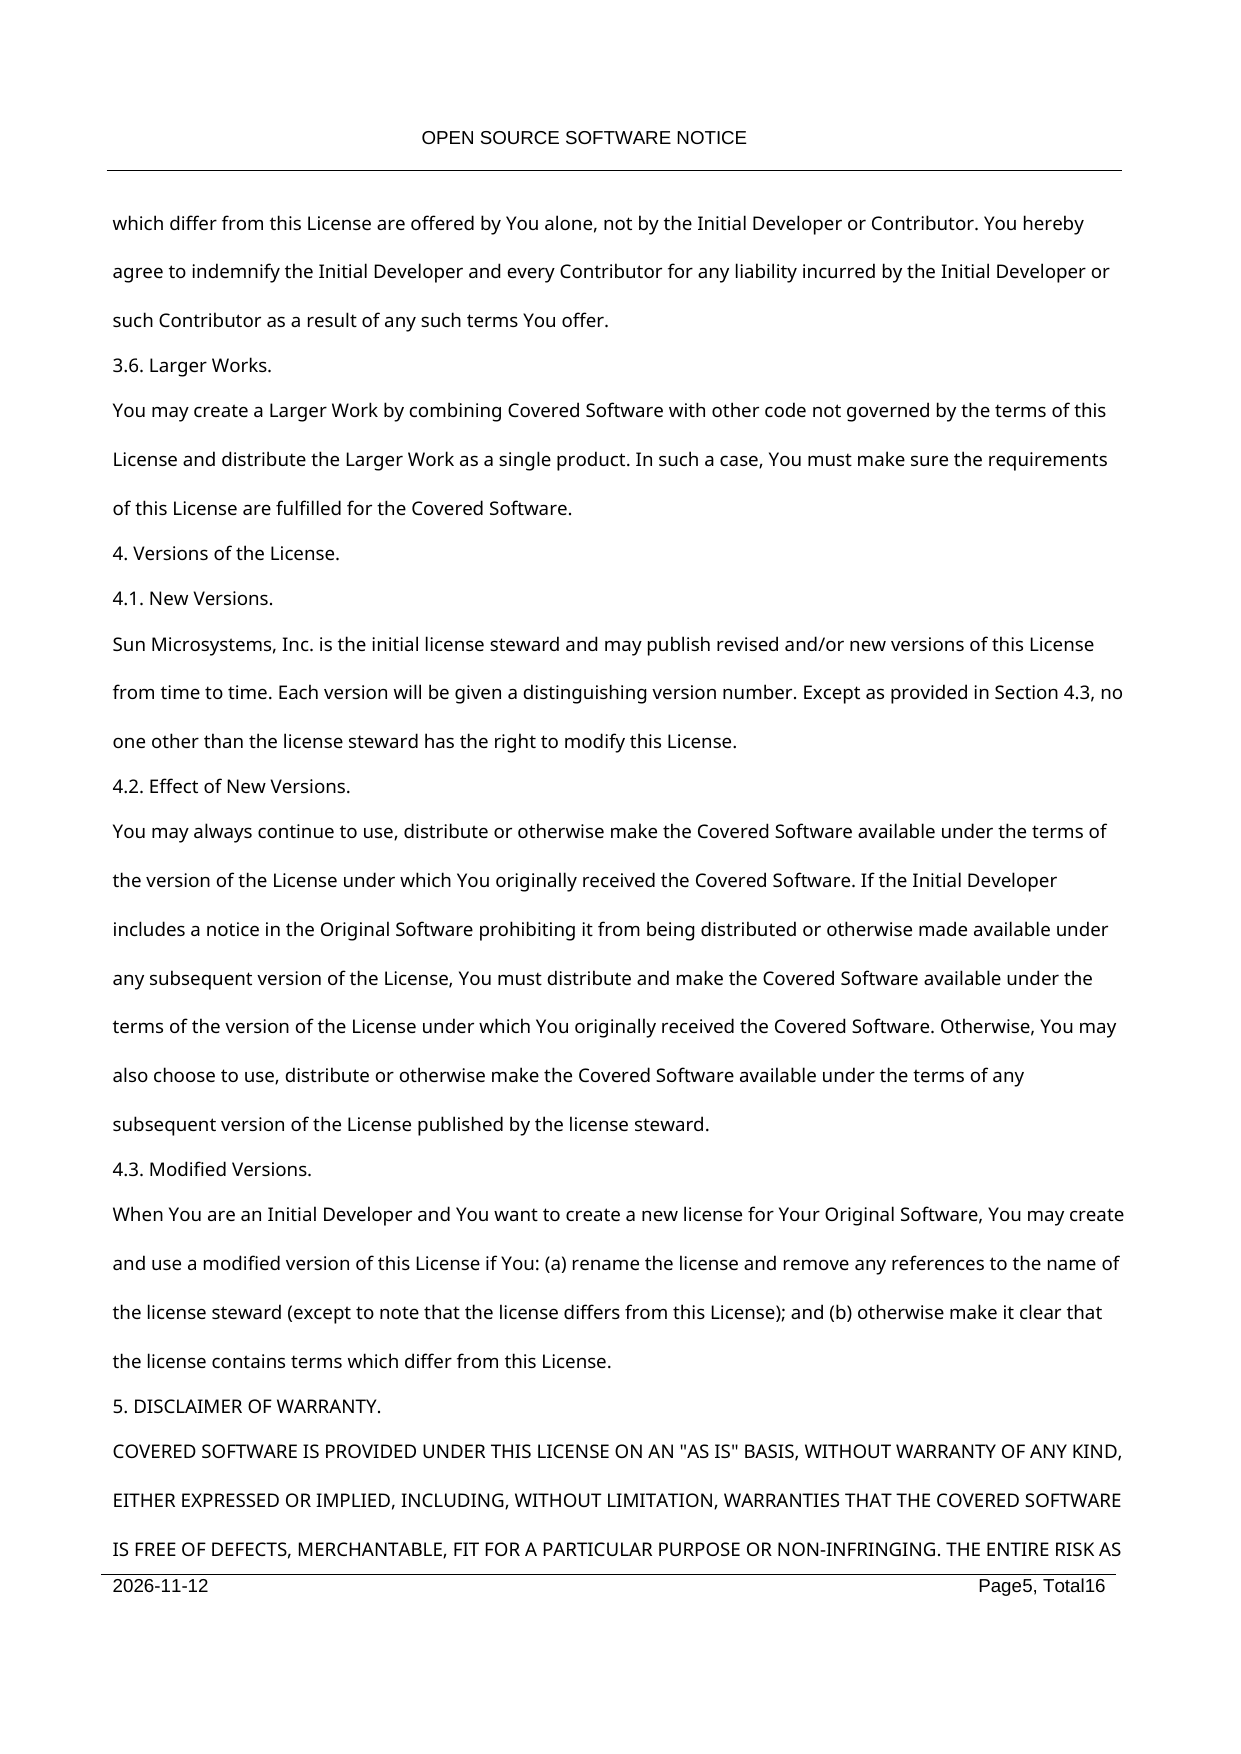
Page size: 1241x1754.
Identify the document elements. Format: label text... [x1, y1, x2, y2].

text You may always continue to use, distribute or otherwise make the Covered Software available under the terms of the version of the License under which You originally received the Covered Software. If the Initial Developer includes a notice in the Original Software prohibiting it from being distributed or otherwise made available under any subsequent version of the License, You must distribute and make the Covered Software available under the terms of the version of the License under which You originally received the Covered Software. Otherwise, You may also choose to use, distribute or otherwise make the Covered Software available under the terms of any subsequent version of the License published by the license steward. [112, 815, 1128, 1140]
text 4.3. Modified Versions. [112, 1153, 1128, 1186]
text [112, 206, 1128, 336]
text 4.2. Effect of New Versions. [112, 770, 1128, 803]
text You may create a Larger Work by combining Covered Software with other code not governed by the terms of this License and distribute the Larger Work as a single product. In such a case, You must make sure the requirements of this License are fulfilled for the Covered Software. [112, 394, 1128, 524]
text Sun Microsystems, Inc. is the initial license steward and may publish revised and/or new versions of this License from time to time. Each version will be given a distinguishing version number. Except as provided in Section 4.3, no one other than the license steward has the right to modify this License. [112, 627, 1128, 757]
text 3.6. Larger Works. [112, 349, 1128, 382]
text 5. DISCLAIMER OF WARRANTY. [112, 1390, 1128, 1422]
text 4.1. New Versions. [112, 582, 1128, 615]
text When You are an Initial Developer and You want to create a new license for Your Original Software, You may create and use a modified version of this License if You: (a) rename the license and remove any references to the name of the license steward (except to note that the license differs from this License); and (b) otherwise make it clear that the license contains terms which differ from this License. [112, 1198, 1128, 1377]
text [112, 1435, 1128, 1565]
text 4. Versions of the License. [112, 537, 1128, 569]
